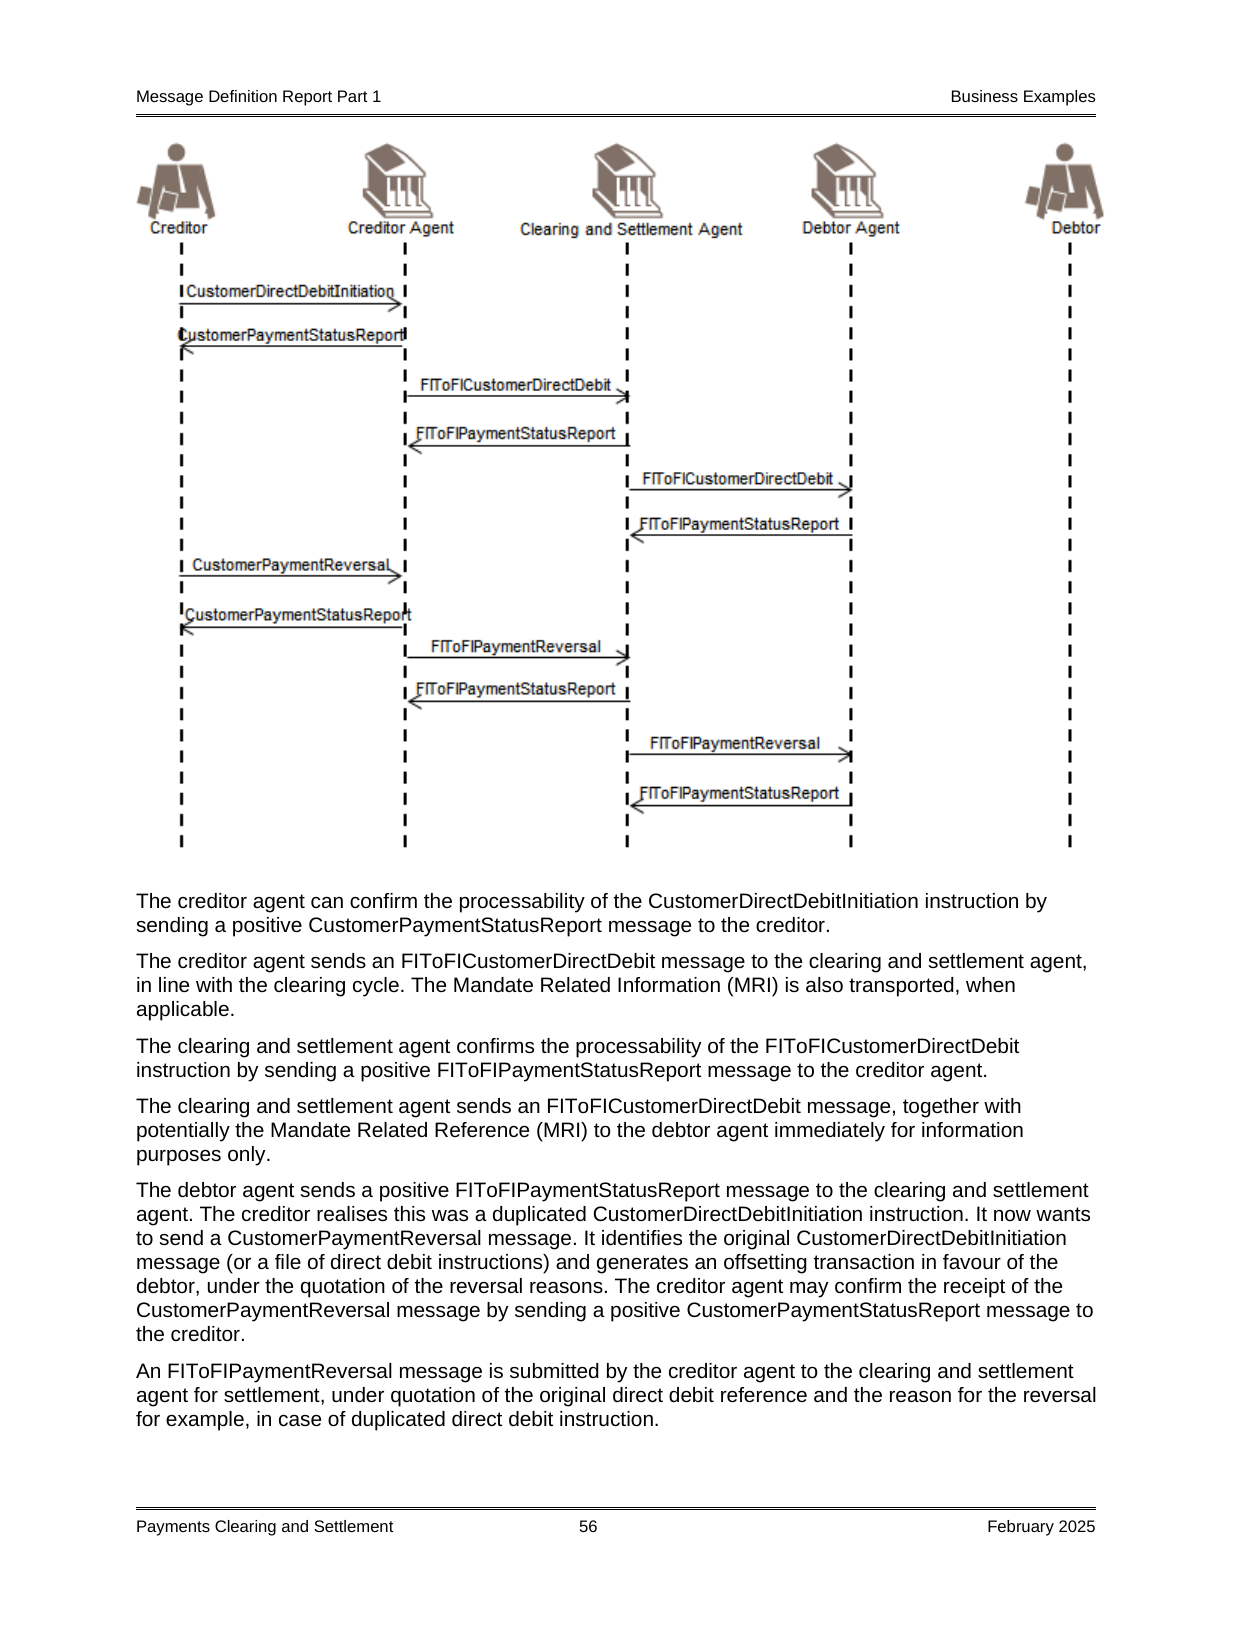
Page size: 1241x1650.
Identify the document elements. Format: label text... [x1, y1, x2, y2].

text The creditor agent can confirm the processability of the CustomerDirectDebitInitiation instruction by sending a positive CustomerPaymentStatusReport message to the creditor. [136, 889, 1104, 937]
text An FIToFIPaymentReversal message is submitted by the creditor agent to the clearing and settlement agent for settlement, under quotation of the original direct debit reference and the reason for the reversal for example, in case of duplicated direct debit instruction. [136, 1358, 1104, 1430]
text The clearing and settlement agent confirms the processability of the FIToFICustomerDirectDebit instruction by sending a positive FIToFIPaymentStatusReport message to the creditor agent. [136, 1033, 1104, 1081]
text The clearing and settlement agent sends an FIToFICustomerDirectDebit message, together with potentially the Mandate Related Reference (MRI) to the debtor agent immediately for information purposes only. [136, 1094, 1104, 1166]
text The debtor agent sends a positive FIToFIPaymentStatusReport message to the clearing and settlement agent. The creditor realises this was a duplicated CustomerDirectDebitInitiation instruction. It now wants to send a CustomerPaymentReversal message. It identifies the original CustomerDirectDebitInitiation message (or a file of direct debit instructions) and generates an offsetting transaction in favour of the debtor, under the quotation of the reversal reasons. The creditor agent may confirm the receipt of the CustomerPaymentReversal message by sending a positive CustomerPaymentStatusReport message to the creditor. [136, 1178, 1104, 1346]
picture [135, 140, 1105, 852]
text The creditor agent sends an FIToFICustomerDirectDebit message to the clearing and settlement agent, in line with the clearing cycle. The Mandate Related Information (MRI) is also transported, when applicable. [136, 949, 1104, 1021]
